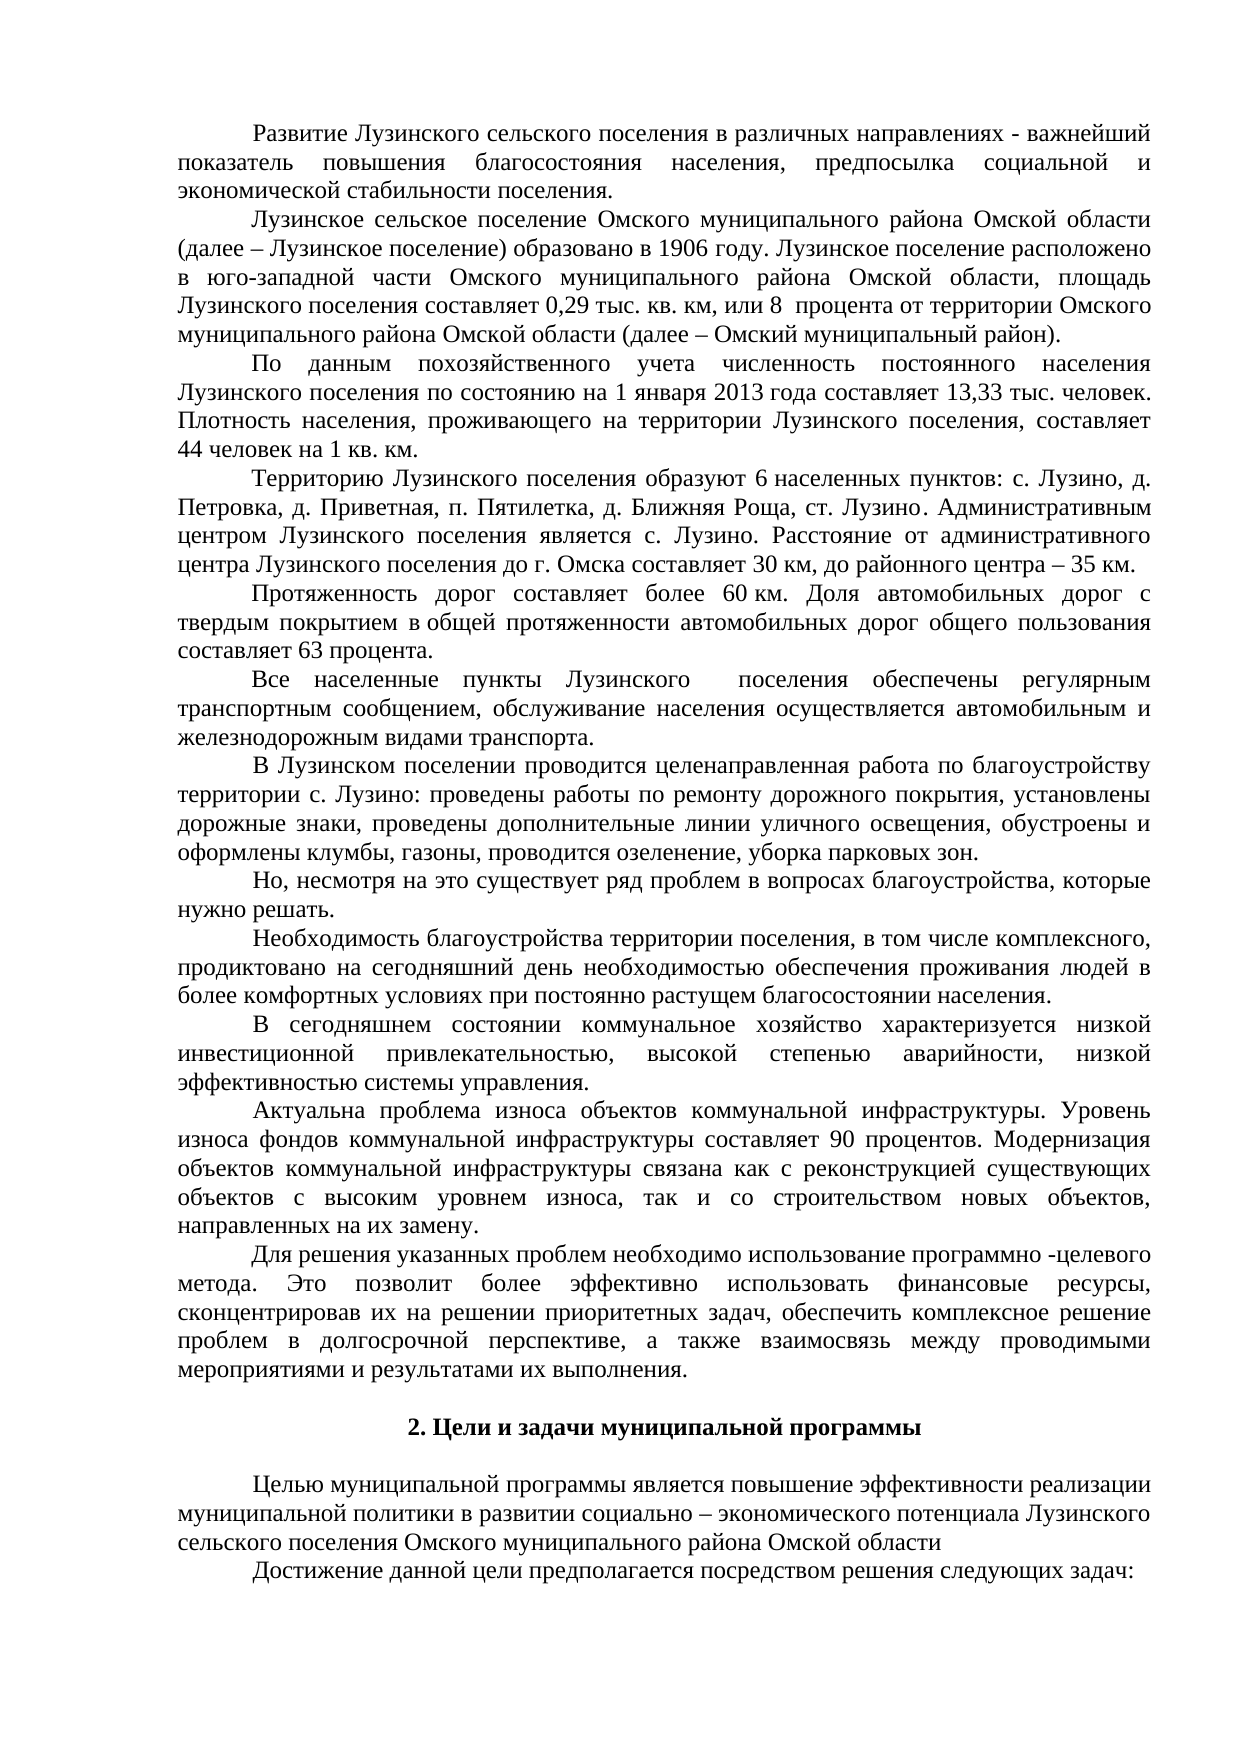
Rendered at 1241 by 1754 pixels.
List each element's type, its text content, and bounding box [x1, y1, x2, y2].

text По данным похозяйственного учета численность постоянного населения Лузинского поселения по состоянию на 1 января 2013 года составляет 13,33 тыс. человек. Плотность населения, проживающего на территории Лузинского поселения, составляет 44 человек на 1 кв. км. [177, 348, 1152, 463]
text Целью муниципальной программы является повышение эффективности реализации муниципальной политики в развитии социально – экономического потенциала Лузинского сельского поселения Омского муниципального района Омской области [177, 1469, 1152, 1556]
text Развитие Лузинского сельского поселения в различных направлениях - важнейший показатель повышения благосостояния населения, предпосылка социальной и экономической стабильности поселения. [177, 118, 1152, 204]
text Для решения указанных проблем необходимо использование программно -целевого метода. Это позволит более эффективно использовать финансовые ресурсы, сконцентрировав их на решении приоритетных задач, обеспечить комплексное решение проблем в долгосрочной перспективе, а также взаимосвязь между проводимыми мероприятиями и результатами их выполнения. [177, 1239, 1152, 1383]
text Территорию Лузинского поселения образуют 6 населенных пунктов: c. Лузино, д. Петровка, д. Приветная, п. Пятилетка, д. Ближняя Роща, ст. Лузино. Административным центром Лузинского поселения является с. Лузино. Расстояние от административного центра Лузинского поселения до г. Омска составляет , до районного центра – . [177, 463, 1152, 578]
text Лузинское сельское поселение Омского муниципального района Омской области (далее – Лузинское поселение) образовано в 1906 году. Лузинское поселение расположено в юго-западной части Омского муниципального района Омской области, площадь Лузинского поселения составляет 0,29 тыс. кв. км, или 8 процента от территории Омского муниципального района Омской области (далее – Омский муниципальный район). [177, 204, 1152, 348]
text В сегодняшнем состоянии коммунальное хозяйство характеризуется низкой инвестиционной привлекательностью, высокой степенью аварийности, низкой эффективностью системы управления. [177, 1009, 1152, 1096]
text В Лузинском поселении проводится целенаправленная работа по благоустройству территории с. Лузино: проведены работы по ремонту дорожного покрытия, установлены дорожные знаки, проведены дополнительные линии уличного освещения, обустроены и оформлены клумбы, газоны, проводится озеленение, уборка парковых зон. [177, 751, 1152, 866]
text Актуальна проблема износа объектов коммунальной инфраструктуры. Уровень износа фондов коммунальной инфраструктуры составляет 90 процентов. Модернизация объектов коммунальной инфраструктуры связана как с реконструкцией существующих объектов с высоким уровнем износа, так и со строительством новых объектов, направленных на их замену. [177, 1096, 1152, 1239]
text Достижение данной цели предполагается посредством решения следующих задач: [177, 1556, 1152, 1584]
text 2. Цели и задачи муниципальной программы [177, 1412, 1152, 1441]
text Но, несмотря на это существует ряд проблем в вопросах благоустройства, которые нужно решать. [177, 866, 1152, 923]
text Все населенные пункты Лузинского поселения обеспечены регулярным транспортным сообщением, обслуживание населения осуществляется автомобильным и железнодорожным видами транспорта. [177, 664, 1152, 751]
text Протяженность дорог составляет более 60 км. Доля автомобильных дорог с твердым покрытием в общей протяженности автомобильных дорог общего пользования составляет 63 процента. [177, 578, 1152, 664]
text Необходимость благоустройства территории поселения, в том числе комплексного, продиктовано на сегодняшний день необходимостью обеспечения проживания людей в более комфортных условиях при постоянно растущем благосостоянии населения. [177, 923, 1152, 1009]
